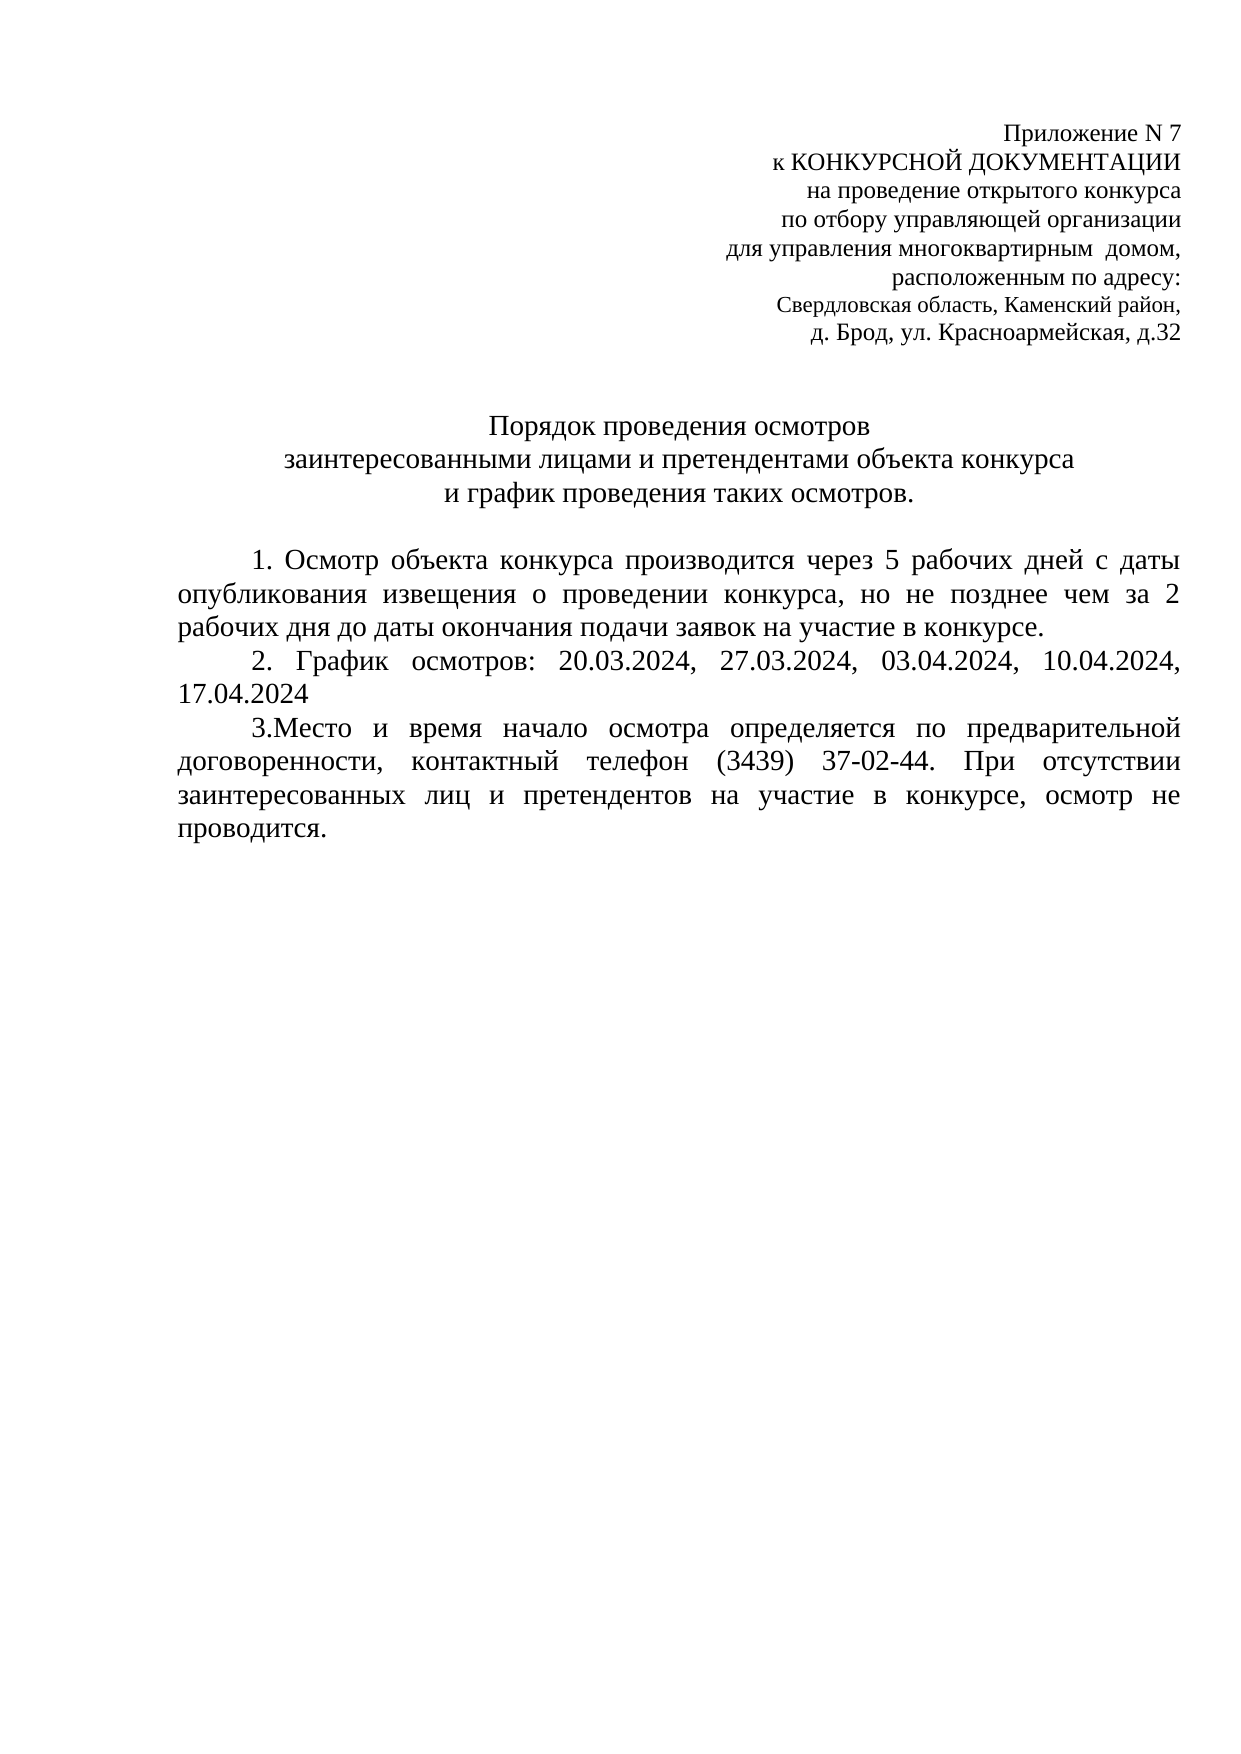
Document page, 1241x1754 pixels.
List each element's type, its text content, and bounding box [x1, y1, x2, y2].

text Порядок проведения осмотров [177, 408, 1181, 442]
text 2. График осмотров: 20.03.2024, 27.03.2024, 03.04.2024, 10.04.2024, 17.04.2024 [177, 643, 1181, 710]
text заинтересованными лицами и претендентами объекта конкурса [177, 442, 1181, 475]
text 3.Место и время начало осмотра определяется по предварительной договоренности, контактный телефон (3439) 37-02-44. При отсутствии заинтересованных лиц и претендентов на участие в конкурсе, осмотр не проводится. [177, 710, 1181, 844]
list расположенным по адресу: [177, 262, 1181, 291]
list на проведение открытого конкурса [177, 176, 1181, 204]
text д. Брод, ул. Красноармейская, д.32 [177, 317, 1181, 346]
text к КОНКУРСНОЙ ДОКУМЕНТАЦИИ [177, 147, 1181, 176]
text и график проведения таких осмотров. [177, 475, 1181, 509]
list для управления многоквартирным домом, [177, 233, 1181, 262]
text 1. Осмотр объекта конкурса производится через 5 рабочих дней с даты опубликования извещения о проведении конкурса, но не позднее чем за 2 рабочих дня до даты окончания подачи заявок на участие в конкурсе. [177, 542, 1181, 643]
text Свердловская область, Каменский район, [177, 291, 1181, 317]
text Приложение N 7 [177, 118, 1181, 147]
list по отбору управляющей организации [177, 204, 1181, 233]
